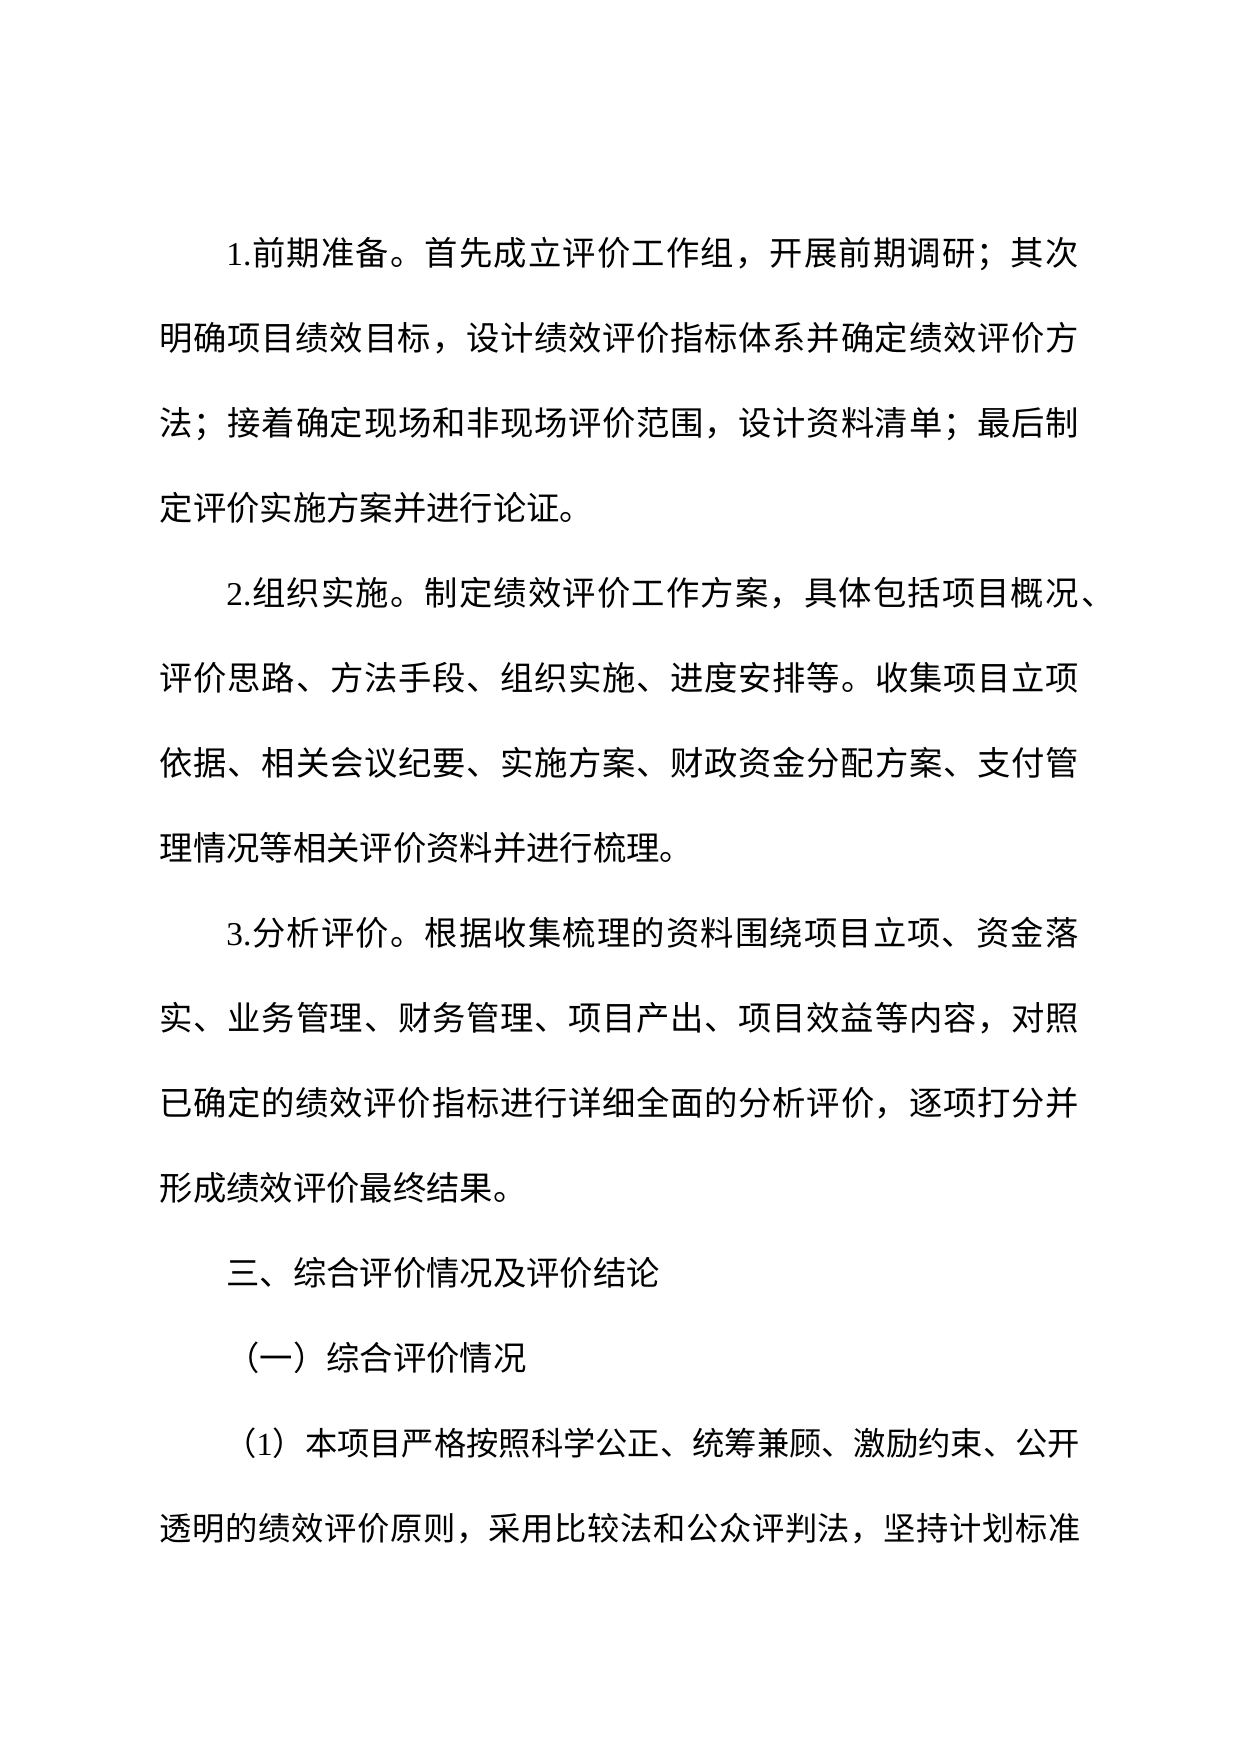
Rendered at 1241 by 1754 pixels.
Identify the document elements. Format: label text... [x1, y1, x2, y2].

text 3.分析评价。根据收集梳理的资料围绕项目立项、资金落实、业务管理、财务管理、项目产出、项目效益等内容，对照已确定的绩效评价指标进行详细全面的分析评价，逐项打分并形成绩效评价最终结果。 [159, 889, 1081, 1229]
text 1.前期准备。首先成立评价工作组，开展前期调研；其次明确项目绩效目标，设计绩效评价指标体系并确定绩效评价方法；接着确定现场和非现场评价范围，设计资料清单；最后制定评价实施方案并进行论证。 [159, 209, 1081, 549]
text 三、综合评价情况及评价结论 [159, 1229, 1081, 1314]
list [159, 1399, 1081, 1569]
text （一）综合评价情况 [159, 1314, 1081, 1399]
text 2.组织实施。制定绩效评价工作方案，具体包括项目概况、评价思路、方法手段、组织实施、进度安排等。收集项目立项依据、相关会议纪要、实施方案、财政资金分配方案、支付管理情况等相关评价资料并进行梳理。 [159, 549, 1081, 889]
